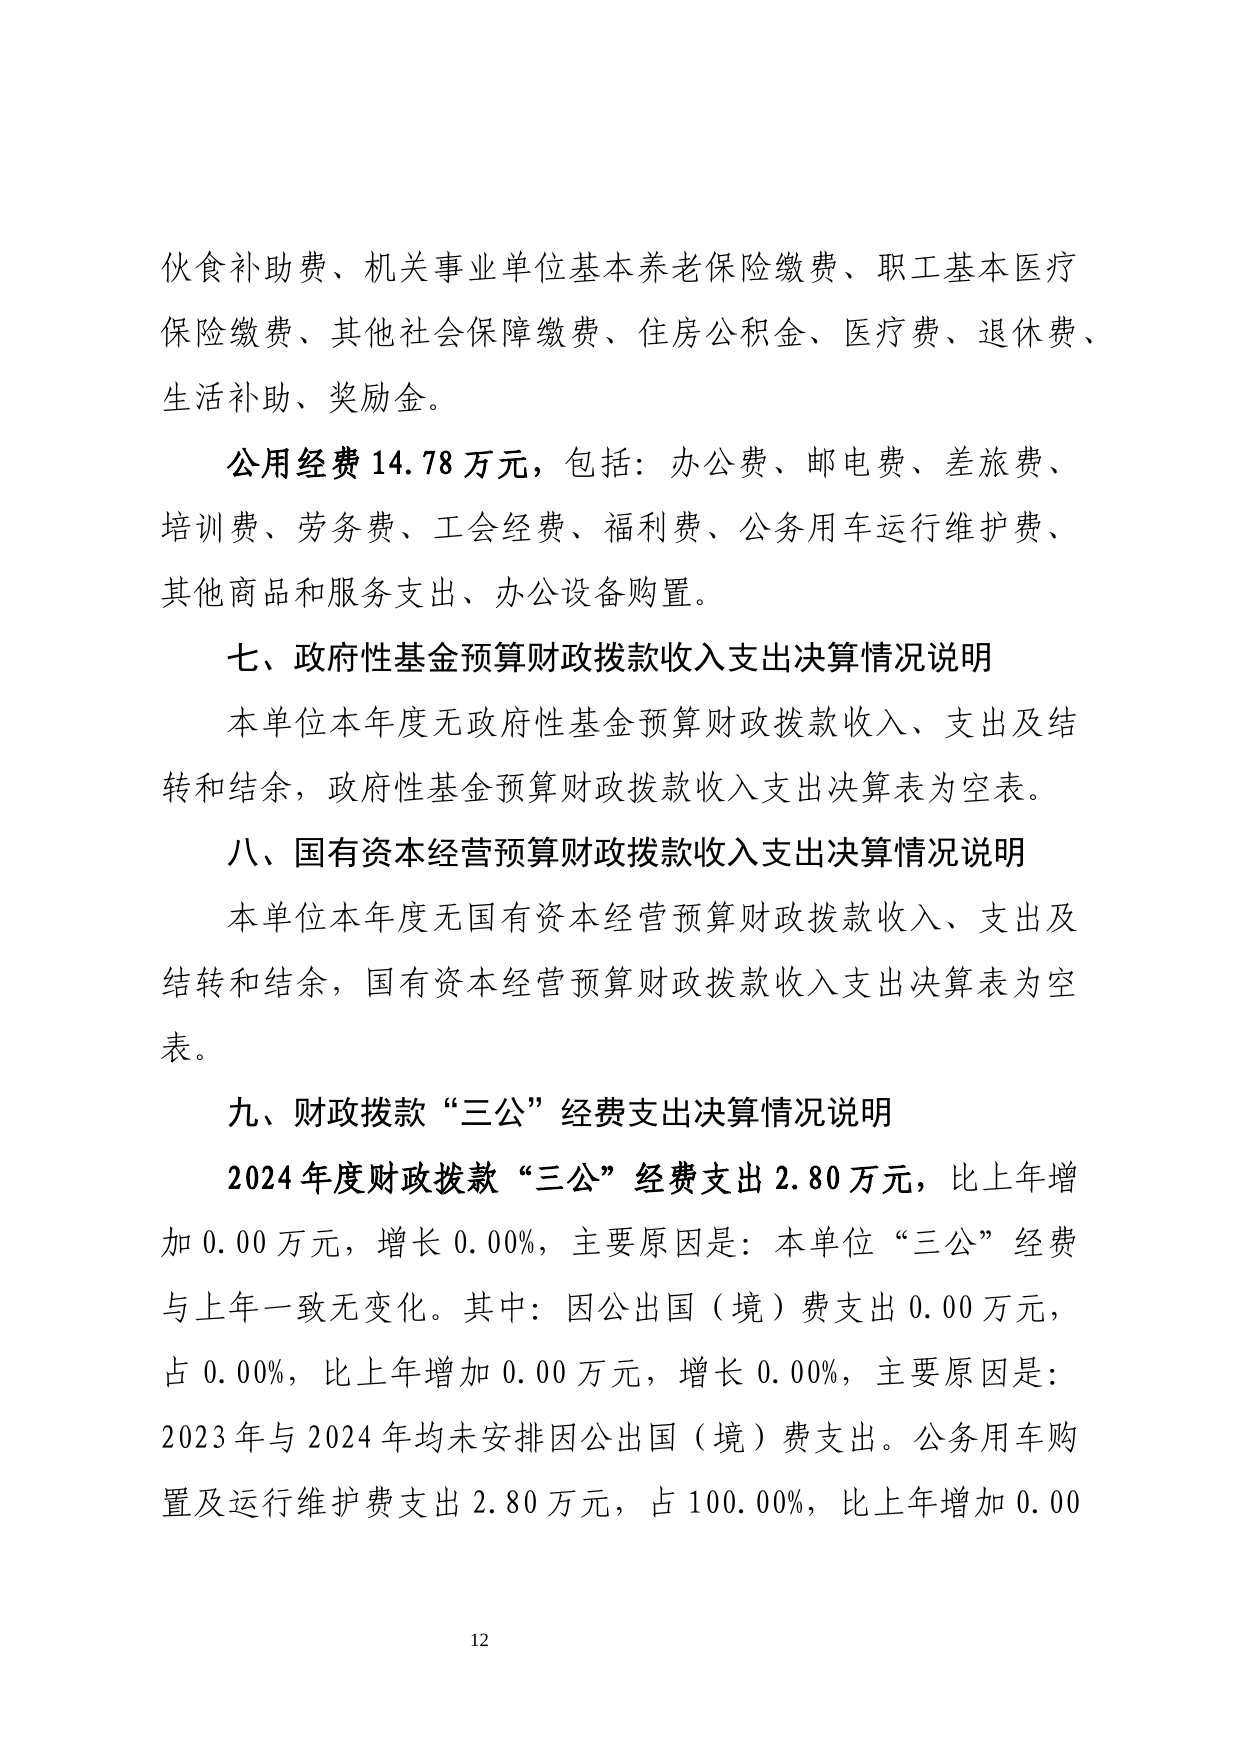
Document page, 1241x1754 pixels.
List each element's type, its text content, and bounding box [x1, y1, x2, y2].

text 七、政府性基金预算财政拨款收入支出决算情况说明 [159, 623, 1081, 688]
text 八、国有资本经营预算财政拨款收入支出决算情况说明 [159, 818, 1081, 883]
text 公用经费14.78万元，包括：办公费、邮电费、差旅费、培训费、劳务费、工会经费、福利费、公务用车运行维护费、其他商品和服务支出、办公设备购置。 [159, 428, 1081, 623]
text 九、财政拨款“三公”经费支出决算情况说明 [159, 1078, 1081, 1143]
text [159, 233, 1081, 428]
text 本单位本年度无政府性基金预算财政拨款收入、支出及结转和结余，政府性基金预算财政拨款收入支出决算表为空表。 [159, 688, 1081, 818]
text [159, 1143, 1081, 1533]
text 本单位本年度无国有资本经营预算财政拨款收入、支出及结转和结余，国有资本经营预算财政拨款收入支出决算表为空表。 [159, 883, 1081, 1078]
